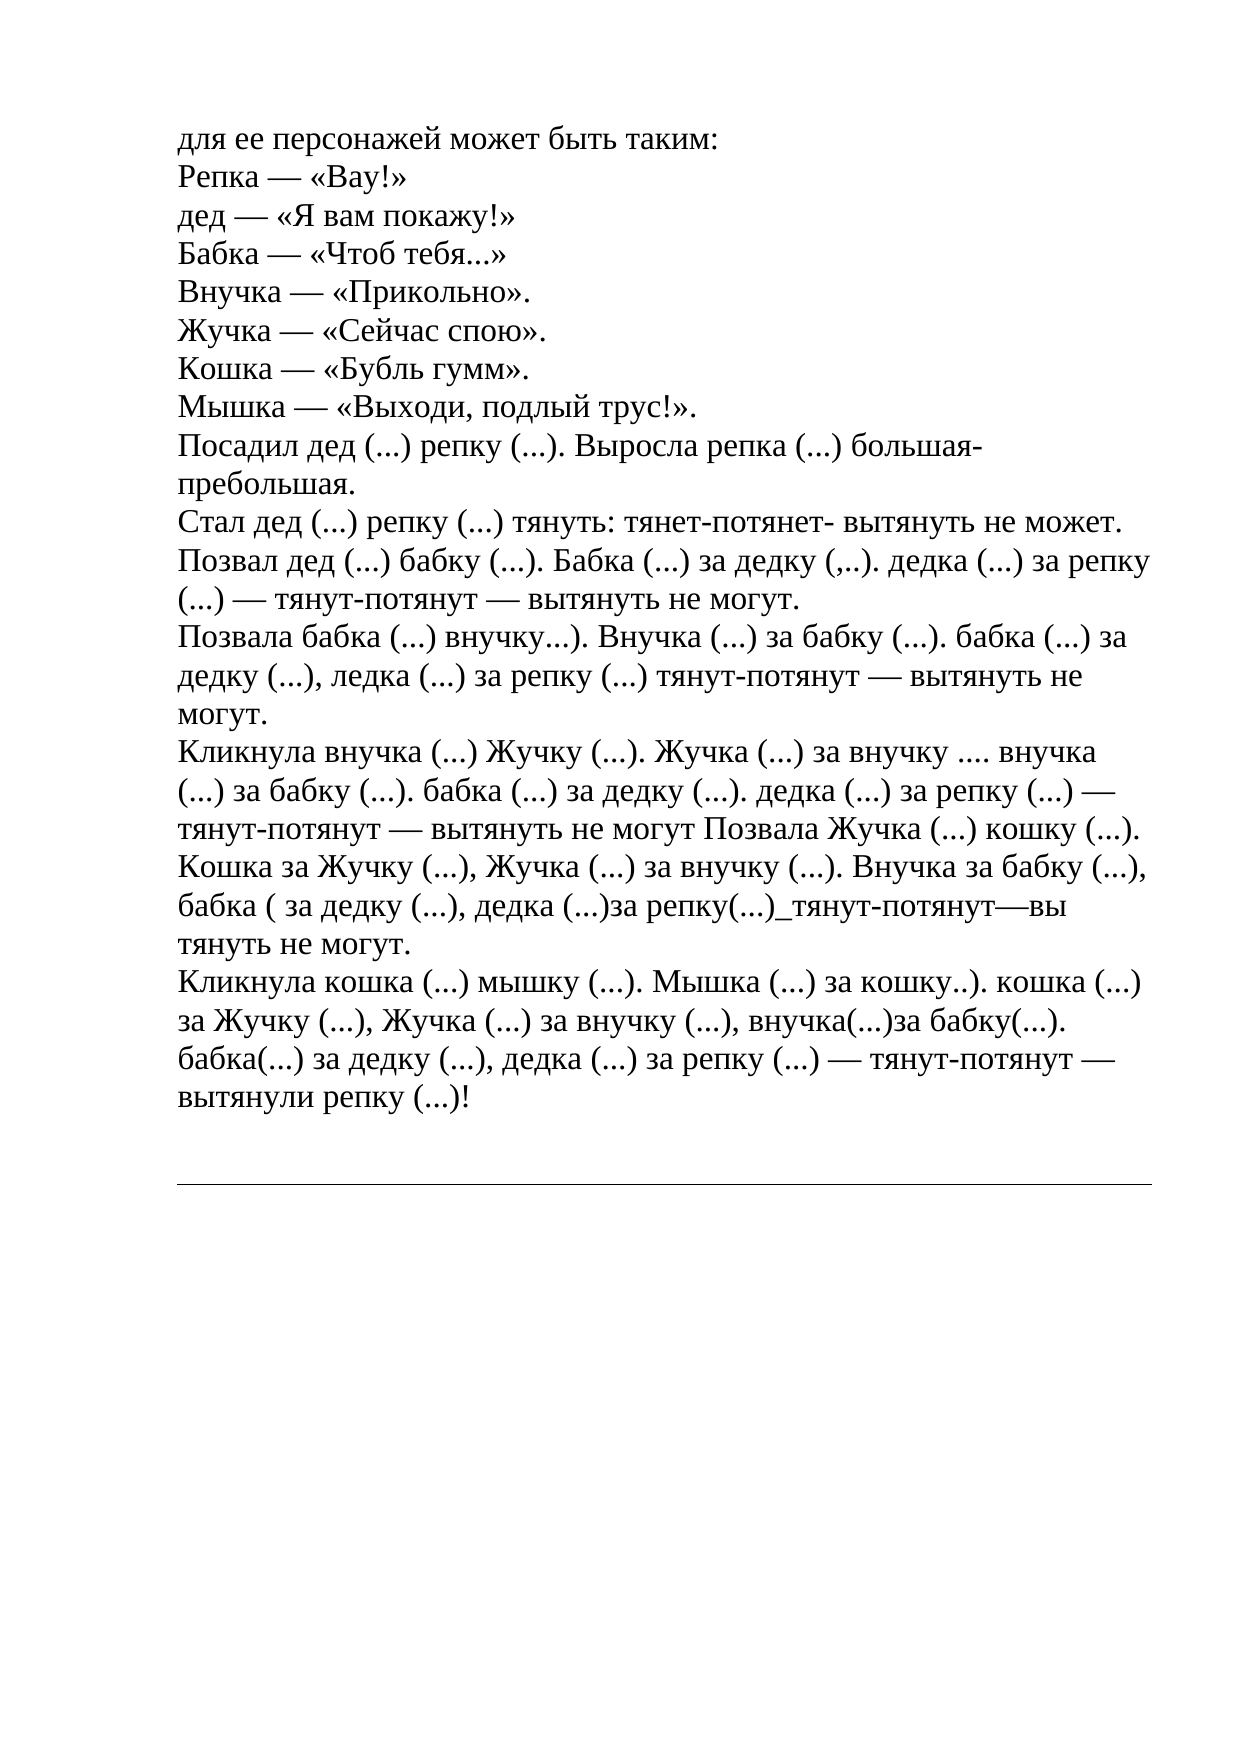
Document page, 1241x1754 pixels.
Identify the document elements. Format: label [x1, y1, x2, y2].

text [177, 118, 1152, 1184]
